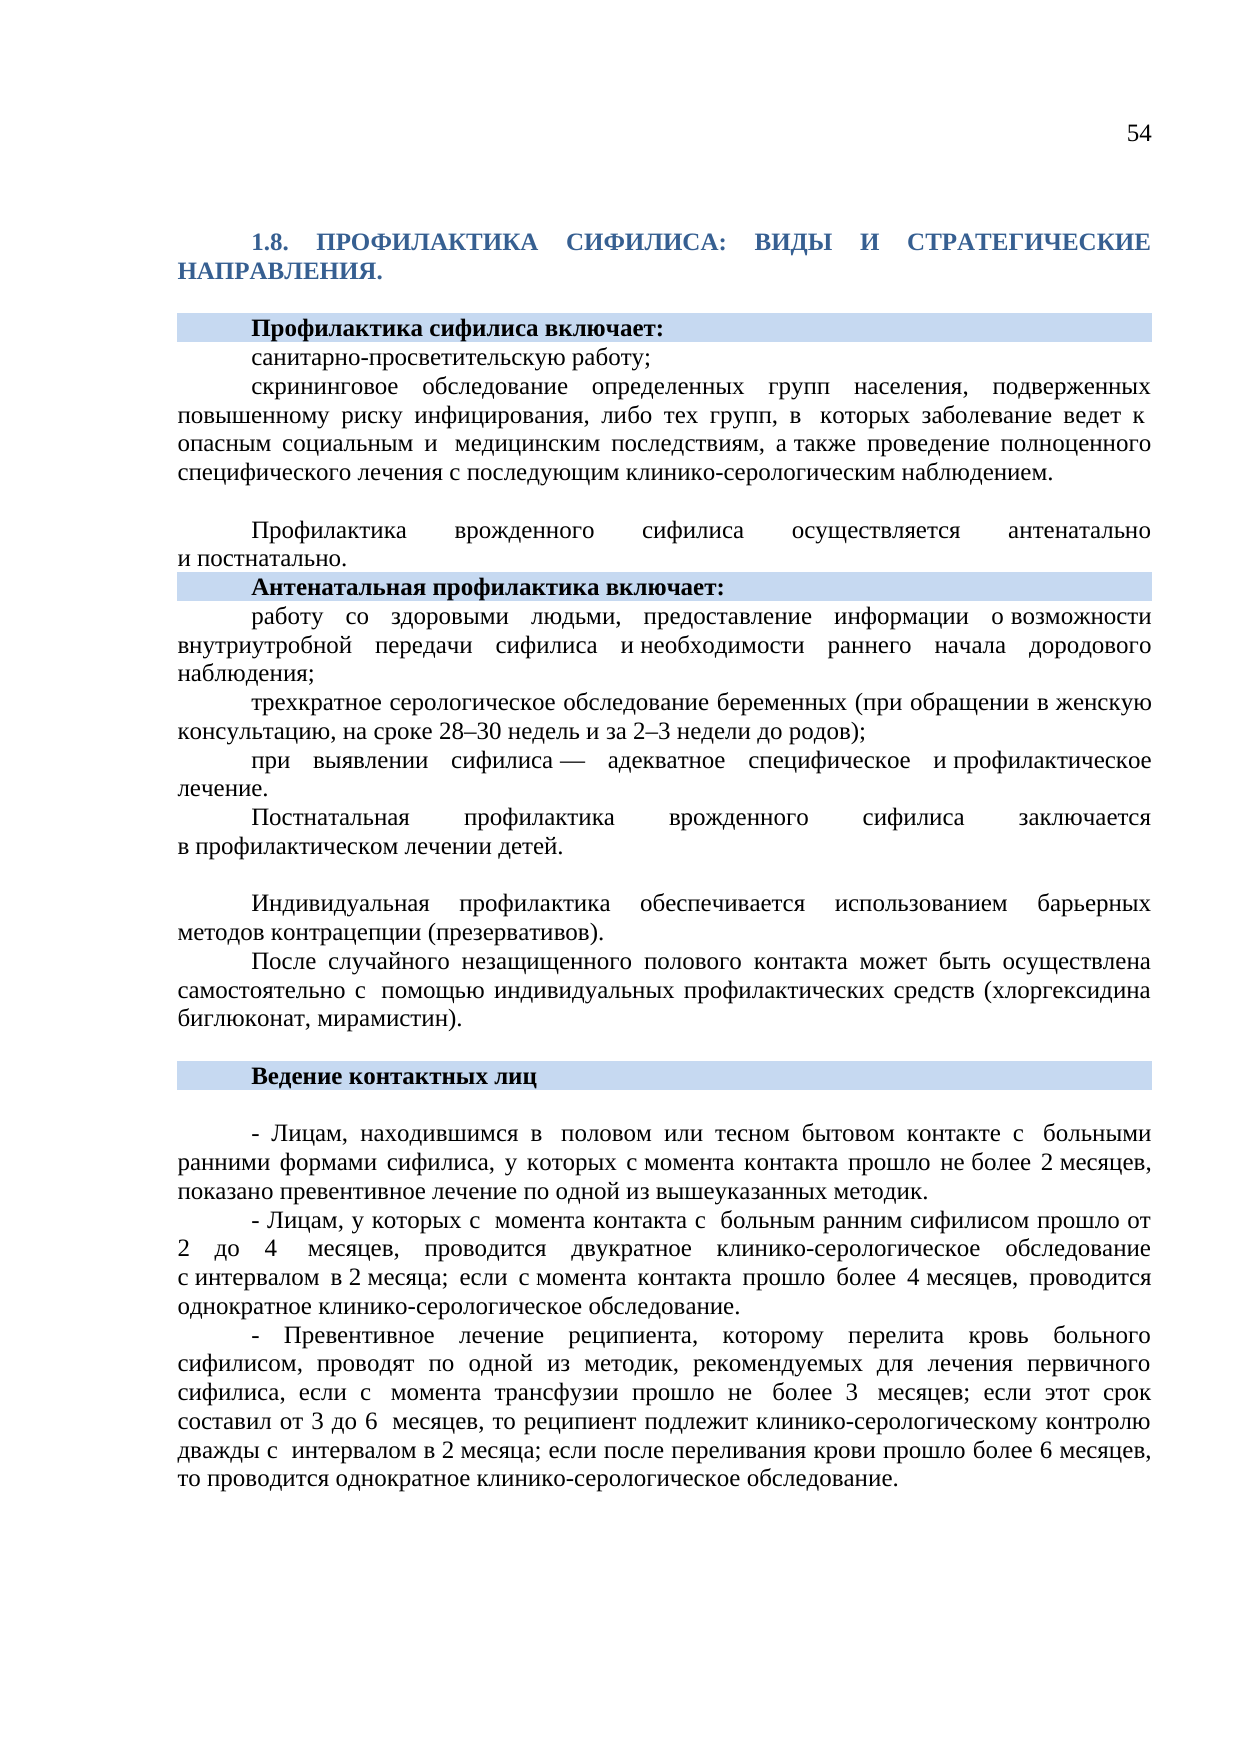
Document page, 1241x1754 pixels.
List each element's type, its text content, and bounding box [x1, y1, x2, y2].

text при выявлении сифилиса — адекватное специфическое и профилактическое лечение. [177, 745, 1152, 802]
text работу со здоровыми людьми, предоставление информации о возможности внутриутробной передачи сифилиса и необходимости раннего начала дородового наблюдения; [177, 601, 1152, 687]
text санитарно-просветительскую работу; [177, 342, 1152, 371]
text - Превентивное лечение реципиента, которому перелита кровь больного сифилисом, проводят по одной из методик, рекомендуемых для лечения первичного сифилиса, если с момента трансфузии прошло не более 3 месяцев; если этот срок составил от 3 до 6 месяцев, то реципиент подлежит клинико-серологическому контролю дважды с интервалом в 2 месяца; если после переливания крови прошло более 6 месяцев, то проводится однократное клинико-серологическое обследование. [177, 1320, 1152, 1492]
text Профилактика сифилиса включает: [177, 313, 1152, 342]
text Ведение контактных лиц [177, 1061, 1152, 1090]
text Антенатальная профилактика включает: [177, 572, 1152, 601]
text После случайного незащищенного полового контакта может быть осуществлена самостоятельно с помощью индивидуальных профилактических средств (хлоргексидина биглюконат, мирамистин). [177, 946, 1152, 1032]
text - Лицам, у которых с момента контакта с больным ранним сифилисом прошло от 2 до 4 месяцев, проводится двукратное клинико-серологическое обследование с интервалом в 2 месяца; если с момента контакта прошло более 4 месяцев, проводится однократное клинико-серологическое обследование. [177, 1205, 1152, 1320]
text Профилактика врожденного сифилиса осуществляется антенатально и постнатально. [177, 515, 1152, 572]
text Индивидуальная профилактика обеспечивается использованием барьерных методов контрацепции (презервативов). [177, 888, 1152, 946]
text Постнатальная профилактика врожденного сифилиса заключается в профилактическом лечении детей. [177, 802, 1152, 860]
subtitle 1.8. ПРОФИЛАКТИКА СИФИЛИСА: ВИДЫ И СТРАТЕГИЧЕСКИЕ НАПРАВЛЕНИЯ. [177, 227, 1152, 285]
text - Лицам, находившимся в половом или тесном бытовом контакте с больными ранними формами сифилиса, у которых с момента контакта прошло не более 2 месяцев, показано превентивное лечение по одной из вышеуказанных методик. [177, 1118, 1152, 1205]
text скрининговое обследование определенных групп населения, подверженных повышенному риску инфицирования, либо тех групп, в которых заболевание ведет к опасным социальным и медицинским последствиям, а также проведение полноценного специфического лечения с последующим клинико-серологическим наблюдением. [177, 371, 1152, 486]
text трехкратное серологическое обследование беременных (при обращении в женскую консультацию, на сроке 28–30 недель и за 2–3 недели до родов); [177, 687, 1152, 745]
